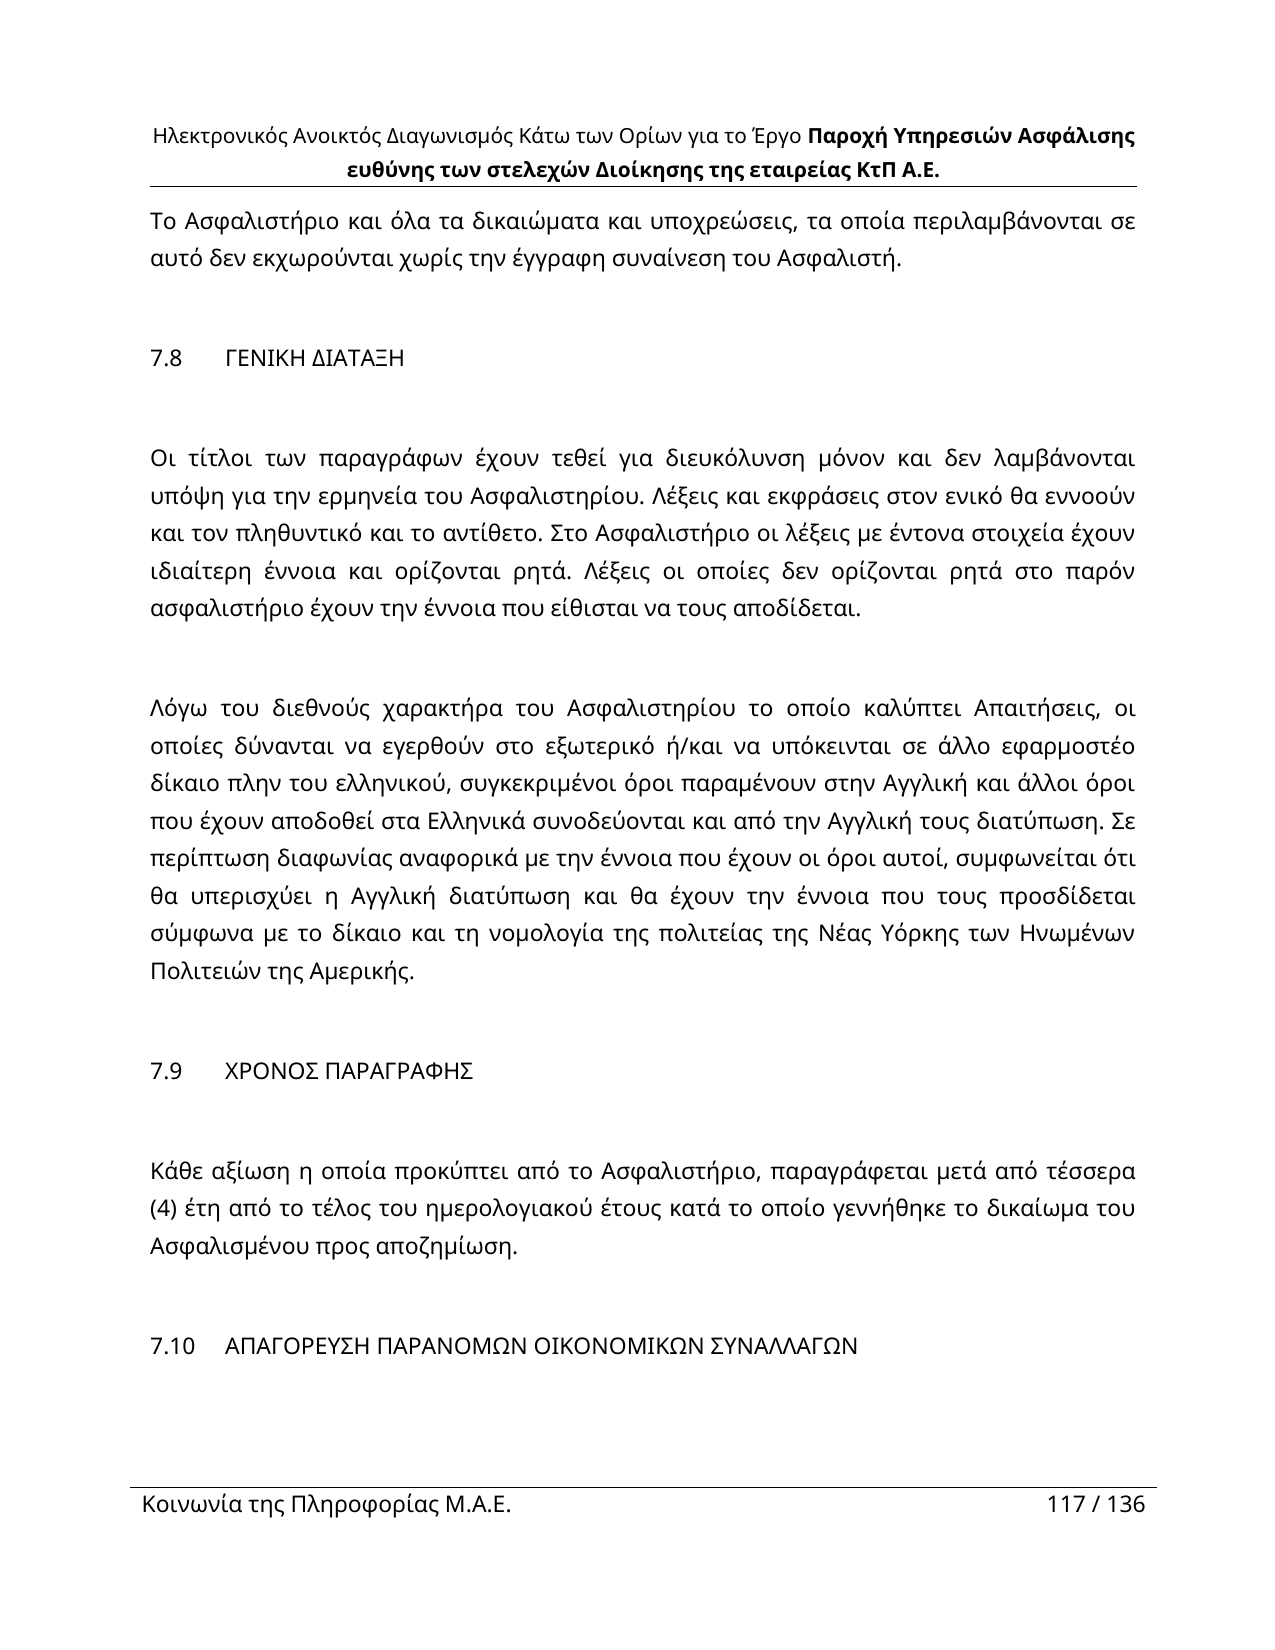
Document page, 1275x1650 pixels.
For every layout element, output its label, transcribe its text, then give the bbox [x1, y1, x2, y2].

text 7.9 ΧΡΟΝΟΣ ΠΑΡΑΓΡΑΦΗΣ [150, 1055, 1137, 1086]
text 7.10 ΑΠΑΓΟΡΕΥΣΗ ΠΑΡΑΝΟΜΩΝ ΟΙΚΟΝΟΜΙΚΩΝ ΣΥΝΑΛΛΑΓΩΝ [150, 1330, 1137, 1361]
text Το Ασφαλιστήριο και όλα τα δικαιώματα και υποχρεώσεις, τα οποία περιλαμβάνονται σε αυτό δεν εκχωρούνται χωρίς την έγγραφη συναίνεση του Ασφαλιστή. [150, 205, 1137, 274]
text 7.8 ΓΕΝΙΚΗ ΔΙΑΤΑΞΗ [150, 342, 1137, 374]
text Κάθε αξίωση η οποία προκύπτει από το Ασφαλιστήριο, παραγράφεται μετά από τέσσερα (4) έτη από το τέλος του ημερολογιακού έτους κατά το οποίο γεννήθηκε το δικαίωμα του Ασφαλισμένου προς αποζημίωση. [150, 1155, 1137, 1261]
text Οι τίτλοι των παραγράφων έχουν τεθεί για διευκόλυνση μόνον και δεν λαμβάνονται υπόψη για την ερμηνεία του Ασφαλιστηρίου. Λέξεις και εκφράσεις στον ενικό θα εννοούν και τον πληθυντικό και το αντίθετο. Στο Ασφαλιστήριο οι λέξεις με έντονα στοιχεία έχουν ιδιαίτερη έννοια και ορίζονται ρητά. Λέξεις οι οποίες δεν ορίζονται ρητά στο παρόν ασφαλιστήριο έχουν την έννοια που είθισται να τους αποδίδεται. [150, 442, 1137, 624]
text Λόγω του διεθνούς χαρακτήρα του Ασφαλιστηρίου το οποίο καλύπτει Απαιτήσεις, οι οποίες δύνανται να εγερθούν στο εξωτερικό ή/και να υπόκεινται σε άλλο εφαρμοστέο δίκαιο πλην του ελληνικού, συγκεκριμένοι όροι παραμένουν στην Αγγλική και άλλοι όροι που έχουν αποδοθεί στα Ελληνικά συνοδεύονται και από την Αγγλική τους διατύπωση. Σε περίπτωση διαφωνίας αναφορικά με την έννοια που έχουν οι όροι αυτοί, συμφωνείται ότι θα υπερισχύει η Αγγλική διατύπωση και θα έχουν την έννοια που τους προσδίδεται σύμφωνα με το δίκαιο και τη νομολογία της πολιτείας της Νέας Υόρκης των Ηνωμένων Πολιτειών της Αμερικής. [150, 692, 1137, 986]
